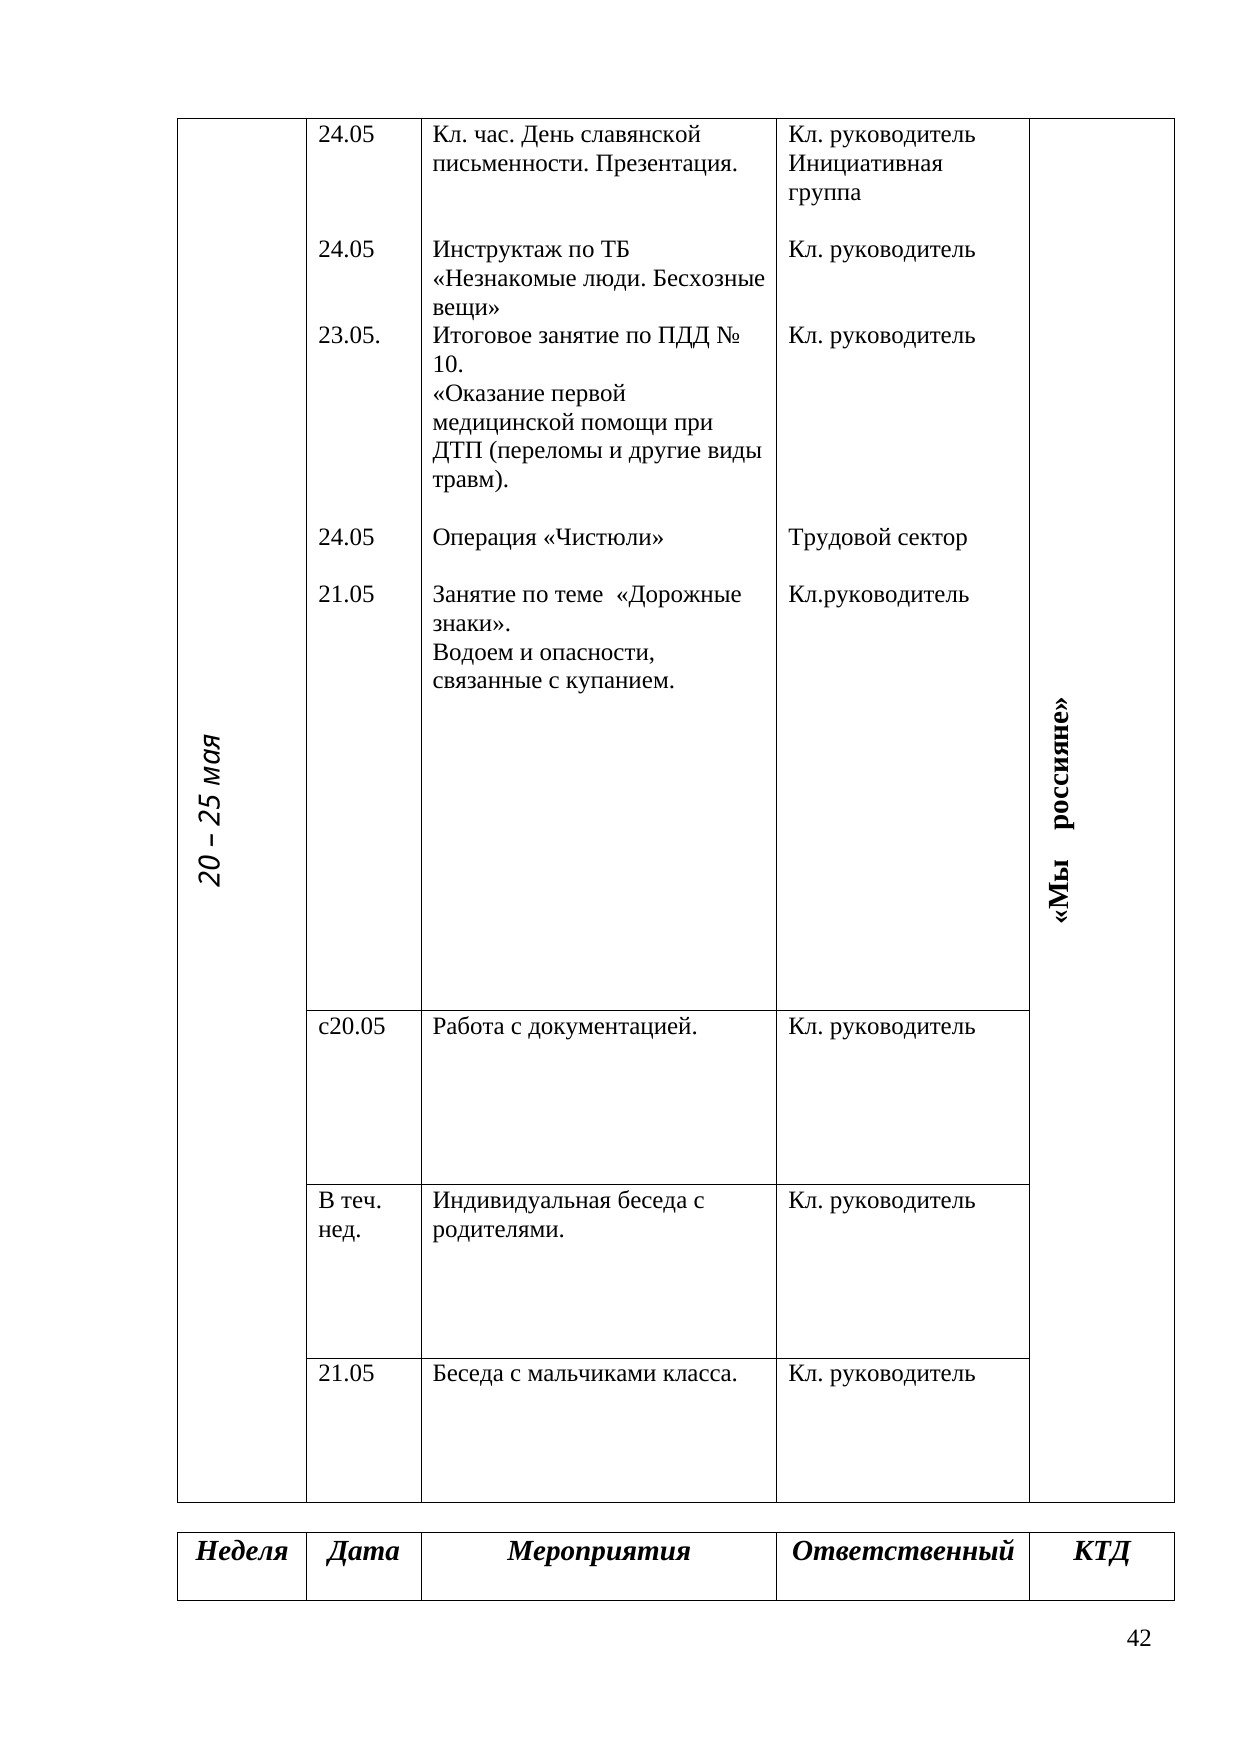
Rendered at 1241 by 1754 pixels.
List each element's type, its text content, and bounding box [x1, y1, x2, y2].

table_cell «Мы россияне» [1030, 119, 1174, 1502]
table_cell 21.05 [307, 1359, 421, 1502]
table_cell В теч. нед. [307, 1185, 421, 1357]
table_cell Кл. руководитель [777, 1359, 1029, 1502]
table_cell Кл. руководитель [777, 1011, 1029, 1184]
table_cell Кл. руководитель Инициативная группа Кл. руководитель Кл. руководитель Трудовой сектор Кл.руководитель [777, 119, 1029, 1010]
table_cell Беседа с мальчиками класса. [422, 1359, 776, 1502]
table_header Неделя [178, 1533, 306, 1600]
table_cell Кл. руководитель [777, 1185, 1029, 1357]
table_cell с20.05 [307, 1011, 421, 1184]
table_cell Работа с документацией. [422, 1011, 776, 1184]
table_cell 20 – 25 мая [178, 119, 306, 1502]
table_header КТД [1030, 1533, 1174, 1600]
table_header Ответственный [777, 1533, 1029, 1600]
table_cell Кл. час. День славянской письменности. Презентация. Инструктаж по ТБ «Незнакомые люди. Бесхозные вещи» Итоговое занятие по ПДД № 10. «Оказание первой медицинской помощи при ДТП (переломы и другие виды травм). Операция «Чистюли» Занятие по теме «Дорожные знаки». Водоем и опасности, связанные с купанием. [422, 119, 776, 1010]
table_cell 24.05 24.05 23.05. 24.05 21.05 [307, 119, 421, 1010]
table_header Дата [307, 1533, 421, 1600]
table_header Мероприятия [422, 1533, 776, 1600]
table_cell Индивидуальная беседа с родителями. [422, 1185, 776, 1357]
